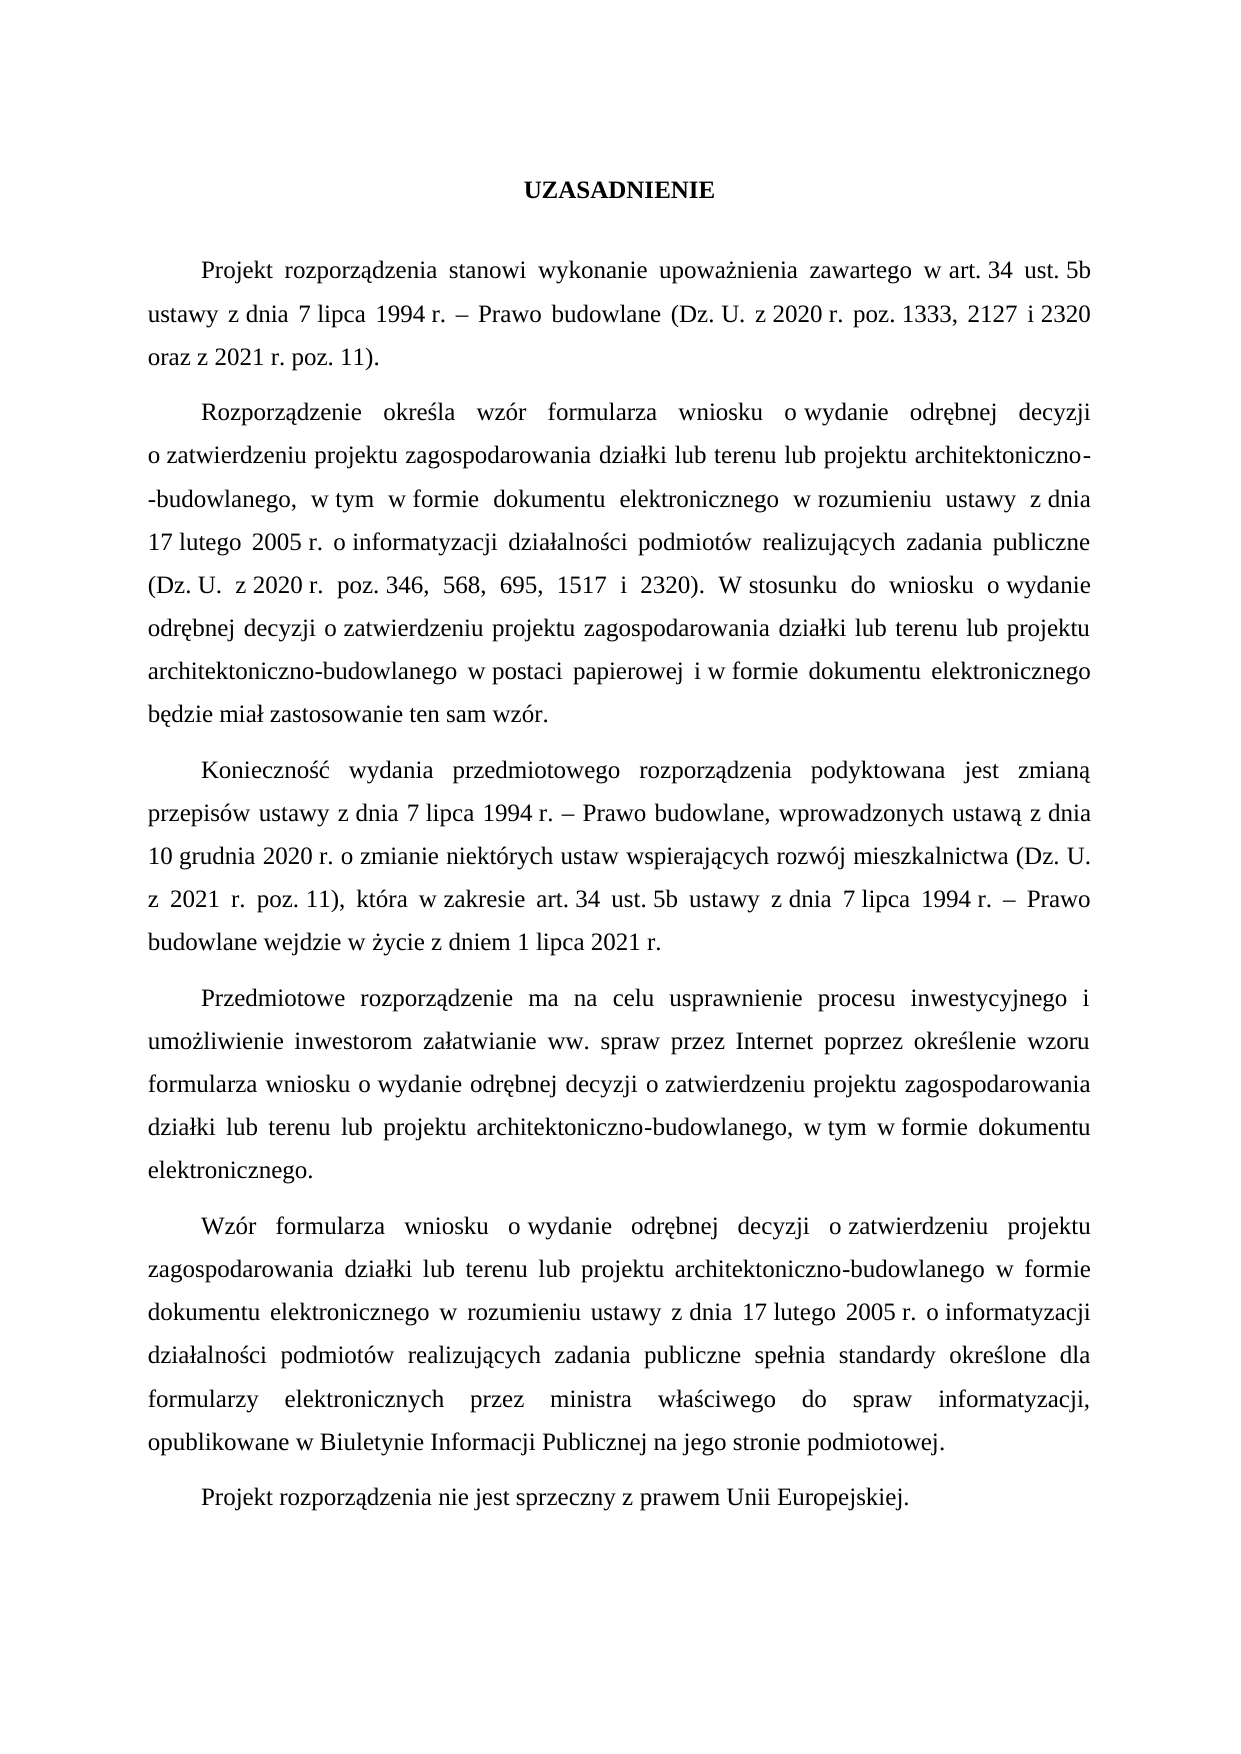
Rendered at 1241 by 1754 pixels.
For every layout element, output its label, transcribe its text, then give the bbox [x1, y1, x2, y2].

text UZASADNIENIE [148, 175, 1091, 204]
text Rozporządzenie określa wzór formularza wniosku o wydanie odrębnej decyzji o zatwierdzeniu projektu zagospodarowania działki lub terenu lub projektu architektoniczno-budowlanego, w tym w formie dokumentu elektronicznego w rozumieniu ustawy z dnia 17 lutego 2005 r. o informatyzacji działalności podmiotów realizujących zadania publiczne (Dz. U. z 2020 r. poz. 346, 568, 695, 1517 i 2320). W stosunku do wniosku o wydanie odrębnej decyzji o zatwierdzeniu projektu zagospodarowania działki lub terenu lub projektu architektoniczno-budowlanego w postaci papierowej i w formie dokumentu elektronicznego będzie miał zastosowanie ten sam wzór. [148, 397, 1091, 728]
text Konieczność wydania przedmiotowego rozporządzenia podyktowana jest zmianą przepisów ustawy z dnia 7 lipca 1994 r. – Prawo budowlane, wprowadzonych ustawą z dnia 10 grudnia 2020 r. o zmianie niektórych ustaw wspierających rozwój mieszkalnictwa (Dz. U. z 2021 r. poz. 11), która w zakresie art. 34 ust. 5b ustawy z dnia 7 lipca 1994 r. – Prawo budowlane wejdzie w życie z dniem 1 lipca 2021 r. [148, 755, 1091, 956]
text Wzór formularza wniosku o wydanie odrębnej decyzji o zatwierdzeniu projektu zagospodarowania działki lub terenu lub projektu architektoniczno-budowlanego w formie dokumentu elektronicznego w rozumieniu ustawy z dnia 17 lutego 2005 r. o informatyzacji działalności podmiotów realizujących zadania publiczne spełnia standardy określone dla formularzy elektronicznych przez ministra właściwego do spraw informatyzacji, opublikowane w Biuletynie Informacji Publicznej na jego stronie podmiotowej. [148, 1211, 1091, 1456]
text Projekt rozporządzenia stanowi wykonanie upoważnienia zawartego w art. 34 ust. 5b ustawy z dnia 7 lipca 1994 r. – Prawo budowlane (Dz. U. z 2020 r. poz. 1333, 2127 i 2320 oraz z 2021 r. poz. 11). [148, 256, 1091, 371]
text Przedmiotowe rozporządzenie ma na celu usprawnienie procesu inwestycyjnego i umożliwienie inwestorom załatwianie ww. spraw przez Internet poprzez określenie wzoru formularza wniosku o wydanie odrębnej decyzji o zatwierdzeniu projektu zagospodarowania działki lub terenu lub projektu architektoniczno-budowlanego, w tym w formie dokumentu elektronicznego. [148, 983, 1091, 1184]
text Projekt rozporządzenia nie jest sprzeczny z prawem Unii Europejskiej. [148, 1482, 1091, 1511]
